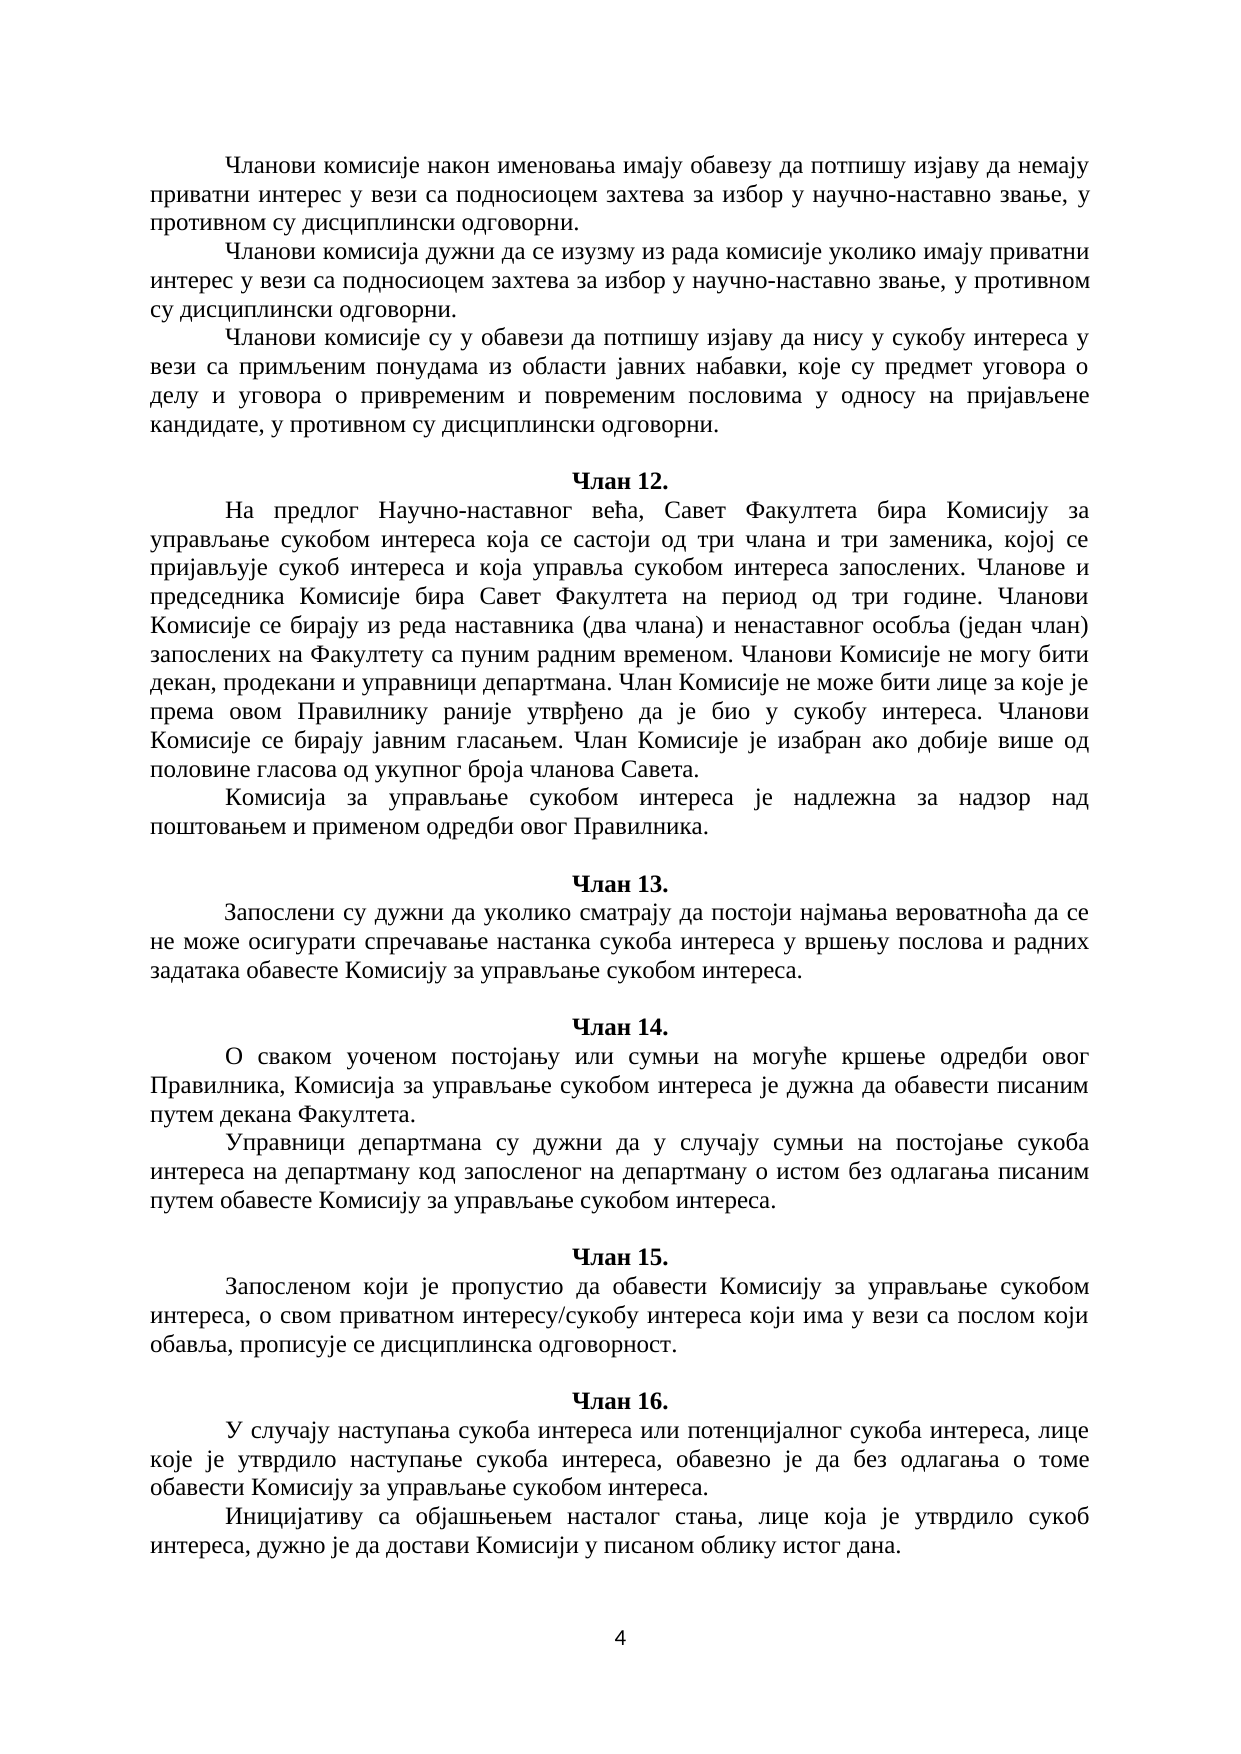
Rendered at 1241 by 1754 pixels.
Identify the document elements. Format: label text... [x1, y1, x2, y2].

list Комисија за управљање сукобом интереса је надлежна за надзор над поштовањем и применом одредби овог Правилника. [150, 782, 1090, 840]
list Запослени су дужни да уколико сматрају да постоји најмања вероватноћа да се не може осигурати спречавање настанка сукоба интереса у вршењу послова и радних задатака обавесте Комисију за управљање сукобом интереса. [150, 897, 1090, 984]
list На предлог Научно-наставног већа, Савет Факултета бира Комисију за управљање сукобом интереса која се састоји од три члана и три заменика, којој се пријављује сукоб интереса и која управља сукобом интереса запослених. Чланове и председника Комисије бира Савет Факултета на период од три године. Чланови Комисије се бирају из реда наставника (два члана) и ненаставног особља (један члан) запослених на Факултету са пуним радним временом. Чланови Комисије не могу бити декан, продекани и управници департмана. Члан Комисије не може бити лице за које је према овом Правилнику раније утврђено да је био у сукобу интереса. Чланови Комисије се бирају јавним гласањем. Члан Комисије је изабран ако добије више од половине гласова од укупног броја чланова Савета. [150, 495, 1090, 782]
list Управници департмана су дужни да у случају сумњи на постојање сукоба интереса на департману код запосленог на департману о истом без одлагања писаним путем обавесте Комисију за управљање сукобом интереса. [150, 1127, 1090, 1214]
text Чланови комисије након именовања имају обавезу да потпишу изјаву да немају приватни интерес у вези са подносиоцем захтева за избор у научно-наставно звање, у противном су дисциплински одговорни. [150, 150, 1090, 236]
text Чланови комисије су у обавези да потпишу изјаву да нису у сукобу интереса у вези са примљеним понудама из области јавних набавки, које су предмет уговора о делу и уговора о привременим и повременим пословима у односу на пријављене кандидате, у противном су дисциплински одговорни. [150, 322, 1090, 437]
list О сваком уоченом постојању или сумњи на могуће кршење одредби овог Правилника, Комисија за управљање сукобом интереса је дужна да обавести писаним путем декана Факултета. [150, 1041, 1090, 1127]
text Члан 15. [150, 1242, 1090, 1271]
text Члан 14. [150, 1012, 1090, 1041]
text Запосленом који је пропустио да обавести Комисију за управљање сукобом интереса, о свом приватном интересу/сукобу интереса који има у вези са послом који обавља, прописује се дисциплинска одговорност. [150, 1271, 1090, 1357]
text Члан 13. [150, 869, 1090, 897]
text У случају наступања сукоба интереса или потенцијалног сукоба интереса, лице које је утврдило наступање сукоба интереса, обавезно је да без одлагања о томе обавести Комисију за управљање сукобом интереса. [150, 1415, 1090, 1501]
text Члан 16. [150, 1386, 1090, 1415]
text Члан 12. [150, 466, 1090, 495]
text Чланови комисија дужни да се изузму из рада комисије уколико имају приватни интерес у вези са подносиоцем захтева за избор у научно-наставно звање, у противном су дисциплински одговорни. [150, 236, 1090, 322]
text Иницијативу са објашњењем насталог стања, лице која је утврдило сукоб интереса, дужно је да достави Комисији у писаном облику истог дана. [150, 1501, 1090, 1559]
